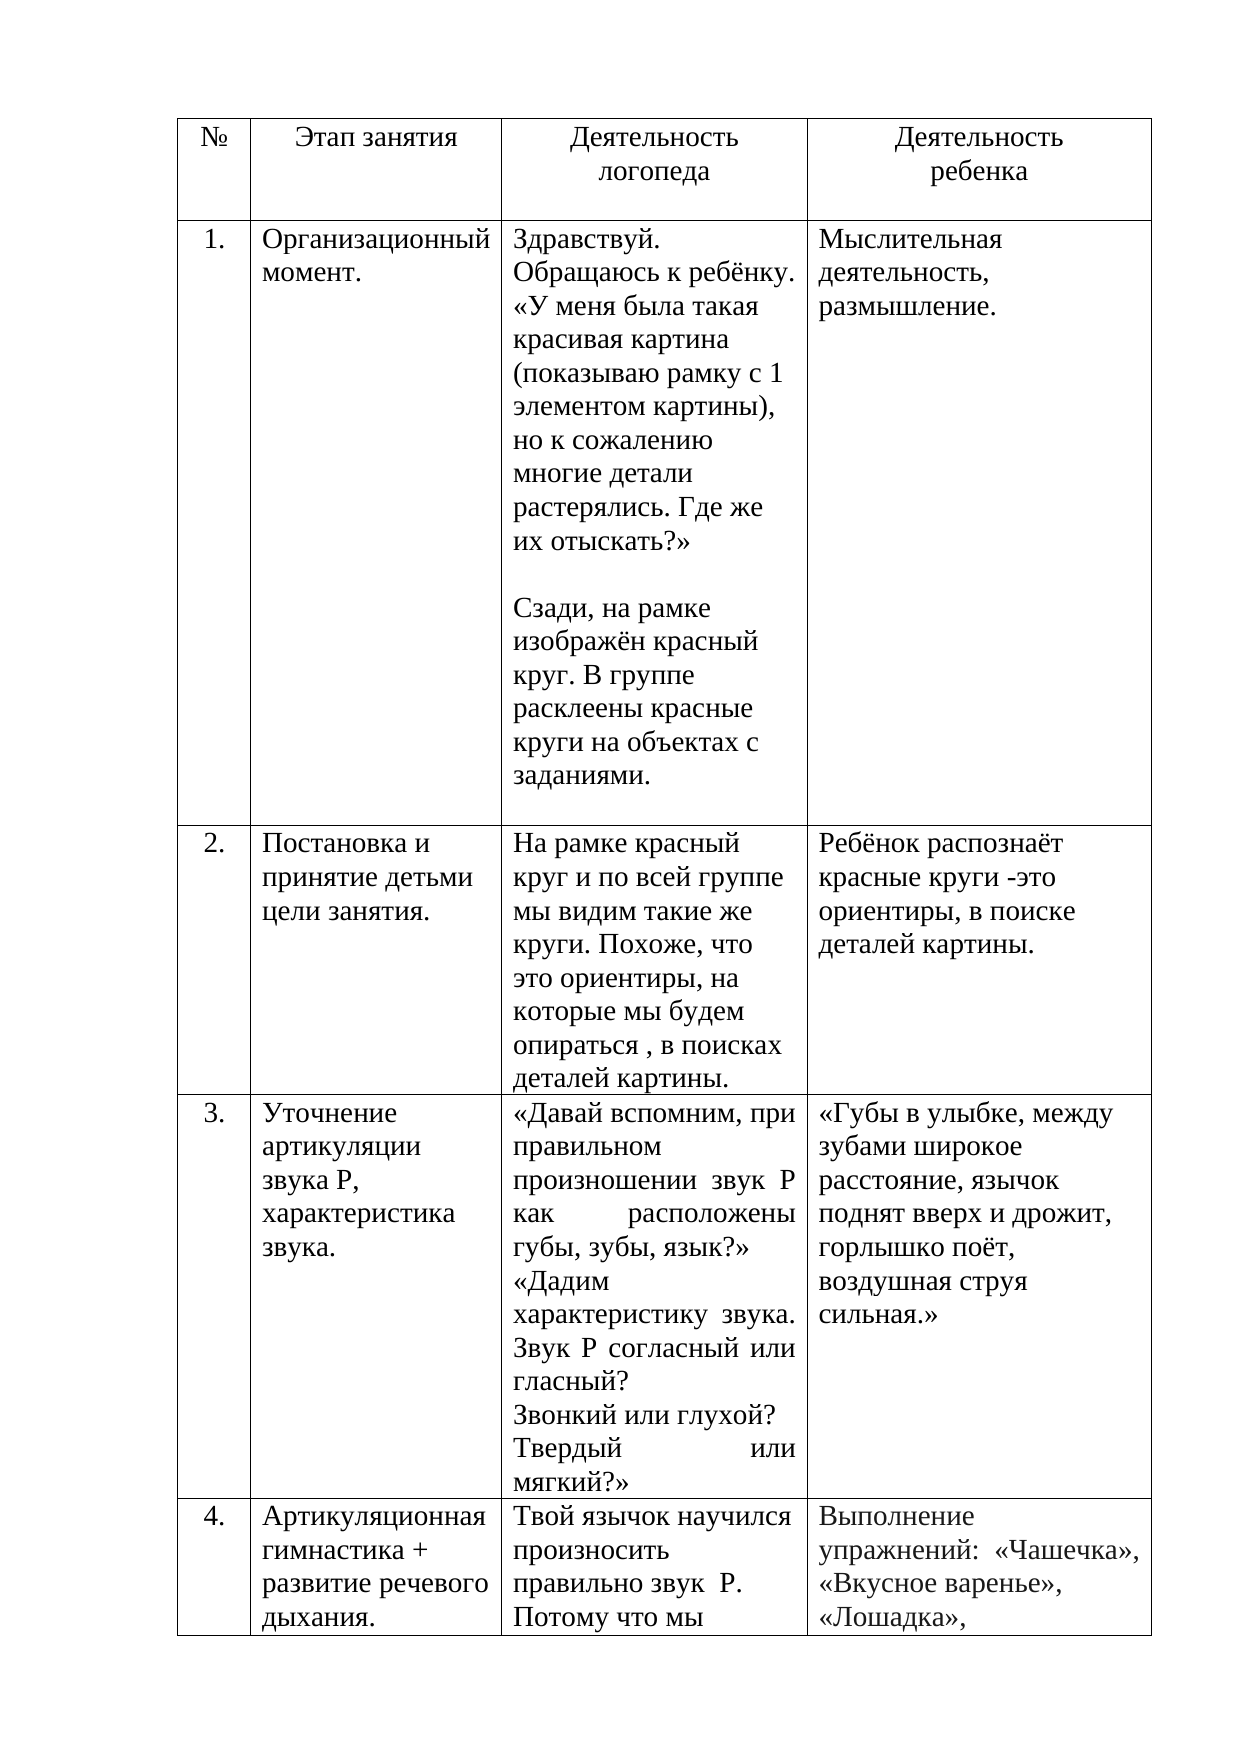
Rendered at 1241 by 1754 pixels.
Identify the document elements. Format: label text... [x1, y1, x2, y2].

table_cell Постановка и принятие детьми цели занятия. [251, 826, 501, 1094]
table_cell 1. [178, 221, 250, 824]
table_cell «Губы в улыбке, между зубами широкое расстояние, язычок поднят вверх и дрожит, горлышко поёт, воздушная струя сильная.» [808, 1095, 1151, 1497]
table_cell 2. [178, 826, 250, 1094]
table_cell 3. [178, 1095, 250, 1497]
table_cell 4. [178, 1499, 250, 1635]
table_cell Ребёнок распознаёт красные круги -это ориентиры, в поиске деталей картины. [808, 826, 1151, 1094]
table_header Деятельность логопеда [502, 119, 807, 220]
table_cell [502, 1499, 807, 1635]
table_header № [178, 119, 250, 220]
table_cell Организационный момент. [251, 221, 501, 824]
table_cell Уточнение артикуляции звука Р, характеристика звука. [251, 1095, 501, 1497]
table_cell На рамке красный круг и по всей группе мы видим такие же круги. Похоже, что это ориентиры, на которые мы будем опираться , в поисках деталей картины. [502, 826, 807, 1094]
table_header Этап занятия [251, 119, 501, 220]
table_header Деятельность ребенка [808, 119, 1151, 220]
table_cell Здравствуй. Обращаюсь к ребёнку. «У меня была такая красивая картина (показываю рамку с 1 элементом картины), но к сожалению многие детали растерялись. Где же их отыскать?» Сзади, на рамке изображён красный круг. В группе расклеены красные круги на объектах с заданиями. [502, 221, 807, 824]
table_cell Мыслительная деятельность, размышление. [808, 221, 1151, 824]
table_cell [251, 1499, 501, 1635]
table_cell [808, 1499, 1151, 1635]
